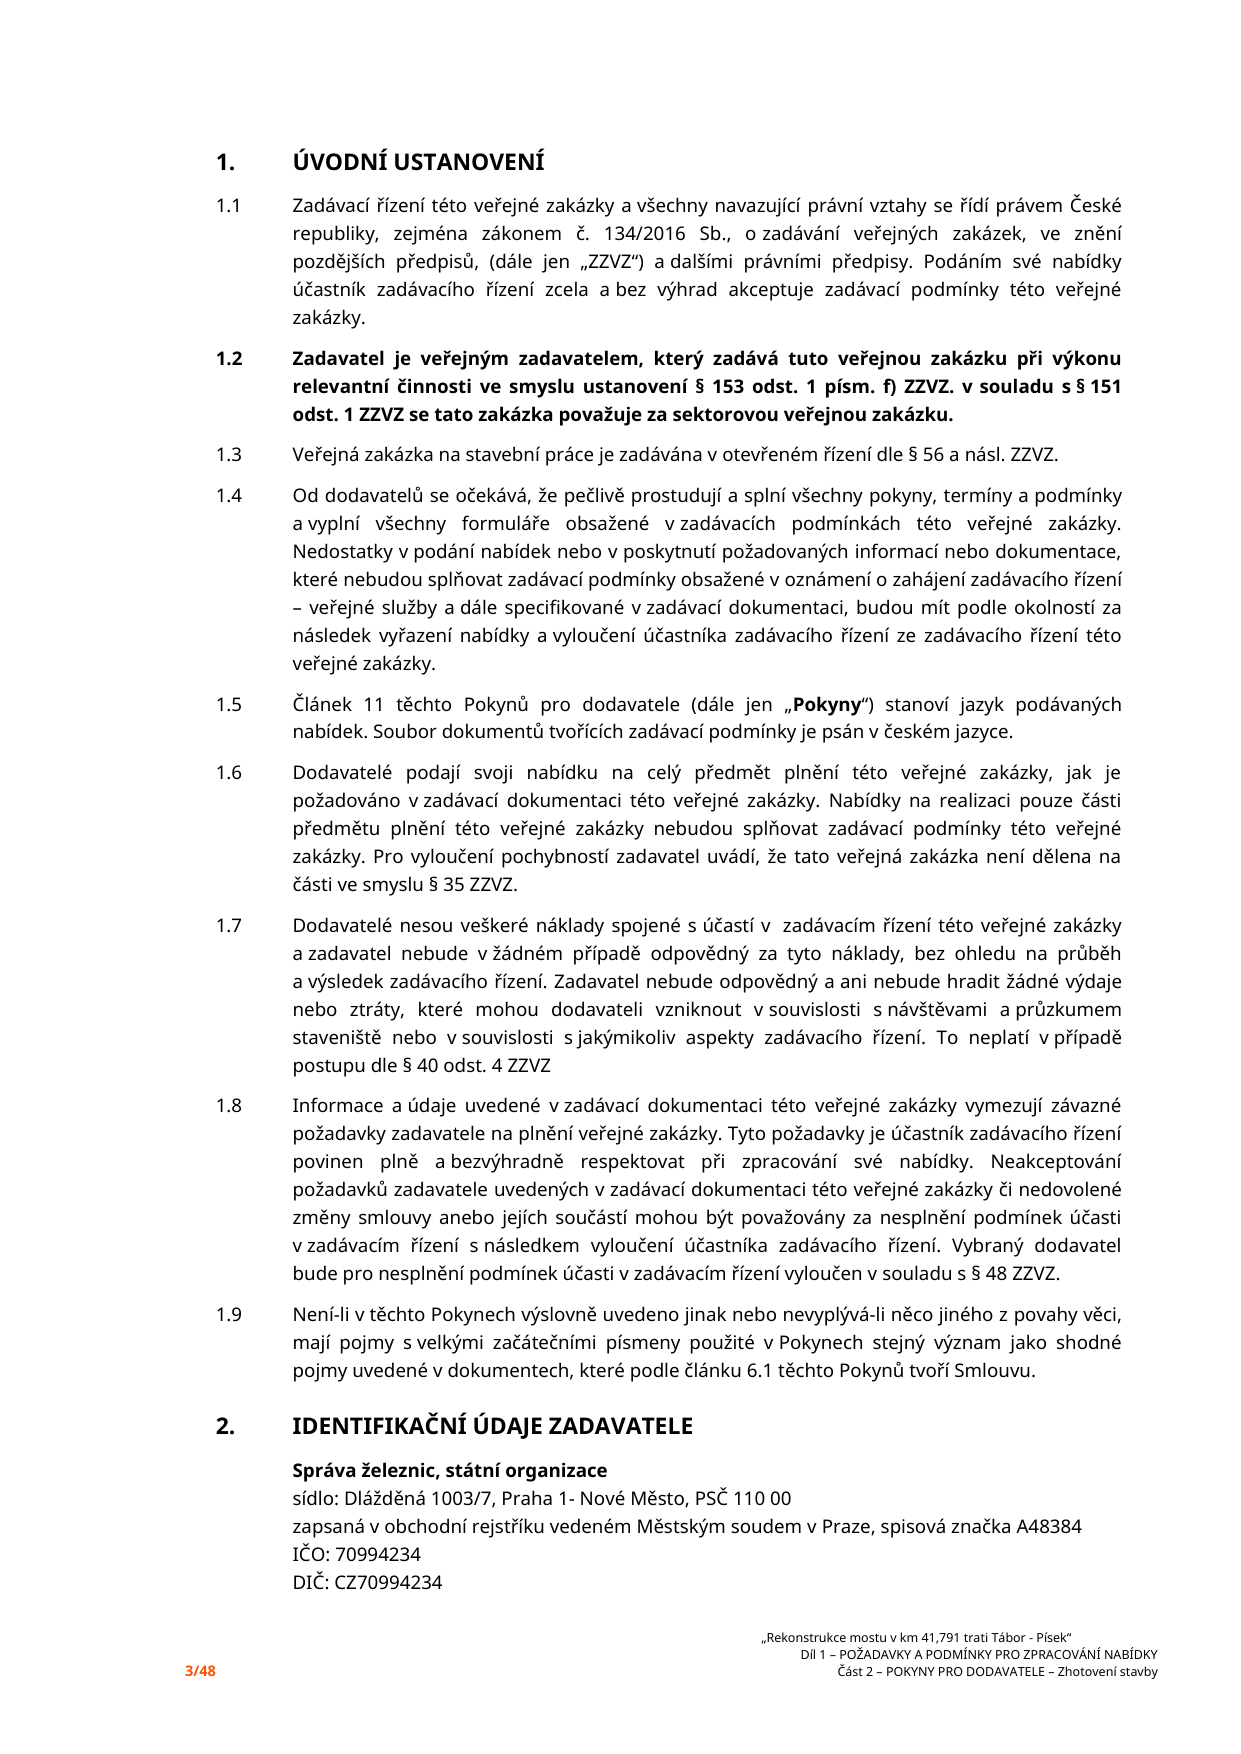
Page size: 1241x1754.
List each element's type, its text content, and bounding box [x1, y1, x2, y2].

text Článek 11 těchto Pokynů pro dodavatele (dále jen „Pokyny“) stanoví jazyk podávaných nabídek. Soubor dokumentů tvořících zadávací podmínky je psán v českém jazyce. [216, 691, 1122, 744]
text zapsaná v obchodní rejstříku vedeném Městským soudem v Praze, spisová značka A48384 [292, 1513, 1122, 1539]
text Dodavatelé nesou veškeré náklady spojené s účastí v zadávacím řízení této veřejné zakázky a zadavatel nebude v žádném případě odpovědný za tyto náklady, bez ohledu na průběh a výsledek zadávacího řízení. Zadavatel nebude odpovědný a ani nebude hradit žádné výdaje nebo ztráty, které mohou dodavateli vzniknout v souvislosti s návštěvami a průzkumem staveniště nebo v souvislosti s jakýmikoliv aspekty zadávacího řízení. To neplatí v případě postupu dle § 40 odst. 4 ZZVZ [216, 912, 1122, 1078]
text Není-li v těchto Pokynech výslovně uvedeno jinak nebo nevyplývá-li něco jiného z povahy věci, mají pojmy s velkými začátečními písmeny použité v Pokynech stejný význam jako shodné pojmy uvedené v dokumentech, které podle článku 6.1 těchto Pokynů tvoří Smlouvu. [216, 1301, 1122, 1383]
text Zadavatel je veřejným zadavatelem, který zadává tuto veřejnou zakázku při výkonu relevantní činnosti ve smyslu ustanovení § 153 odst. 1 písm. f) ZZVZ. v souladu s § 151 odst. 1 ZZVZ se tato zakázka považuje za sektorovou veřejnou zakázku. [216, 345, 1122, 427]
text Dodavatelé podají svoji nabídku na celý předmět plnění této veřejné zakázky, jak je požadováno v zadávací dokumentaci této veřejné zakázky. Nabídky na realizaci pouze části předmětu plnění této veřejné zakázky nebudou splňovat zadávací podmínky této veřejné zakázky. Pro vyloučení pochybností zadavatel uvádí, že tato veřejná zakázka není dělena na části ve smyslu § 35 ZZVZ. [216, 759, 1122, 897]
text Veřejná zakázka na stavební práce je zadávána v otevřeném řízení dle § 56 a násl. ZZVZ. [216, 442, 1122, 467]
text Informace a údaje uvedené v zadávací dokumentaci této veřejné zakázky vymezují závazné požadavky zadavatele na plnění veřejné zakázky. Tyto požadavky je účastník zadávacího řízení povinen plně a bezvýhradně respektovat při zpracování své nabídky. Neakceptování požadavků zadavatele uvedených v zadávací dokumentaci této veřejné zakázky či nedovolené změny smlouvy anebo jejích součástí mohou být považovány za nesplnění podmínek účasti v zadávacím řízení s následkem vyloučení účastníka zadávacího řízení. Vybraný dodavatel bude pro nesplnění podmínek účasti v zadávacím řízení vyloučen v souladu s § 48 ZZVZ. [216, 1093, 1122, 1286]
text Zadávací řízení této veřejné zakázky a všechny navazující právní vztahy se řídí právem České republiky, zejména zákonem č. 134/2016 Sb., o zadávání veřejných zakázek, ve znění pozdějších předpisů, (dále jen „ZZVZ“) a dalšími právními předpisy. Podáním své nabídky účastník zadávacího řízení zcela a bez výhrad akceptuje zadávací podmínky této veřejné zakázky. [216, 192, 1122, 330]
text IČO: 70994234 [292, 1541, 1122, 1567]
text Od dodavatelů se očekává, že pečlivě prostudují a splní všechny pokyny, termíny a podmínky a vyplní všechny formuláře obsažené v zadávacích podmínkách této veřejné zakázky. Nedostatky v podání nabídek nebo v poskytnutí požadovaných informací nebo dokumentace, které nebudou splňovat zadávací podmínky obsažené v oznámení o zahájení zadávacího řízení – veřejné služby a dále specifikované v zadávací dokumentaci, budou mít podle okolností za následek vyřazení nabídky a vyloučení účastníka zadávacího řízení ze zadávacího řízení této veřejné zakázky. [216, 482, 1122, 676]
text IDENTIFIKAČNÍ ÚDAJE ZADAVATELE [216, 1410, 1122, 1442]
text Správa železnic, státní organizace [292, 1457, 1122, 1483]
text ÚVODNÍ USTANOVENÍ [216, 146, 1122, 177]
text sídlo: Dlážděná 1003/7, Praha 1- Nové Město, PSČ 110 00 [292, 1485, 1122, 1511]
text DIČ: CZ70994234 [292, 1569, 1122, 1595]
